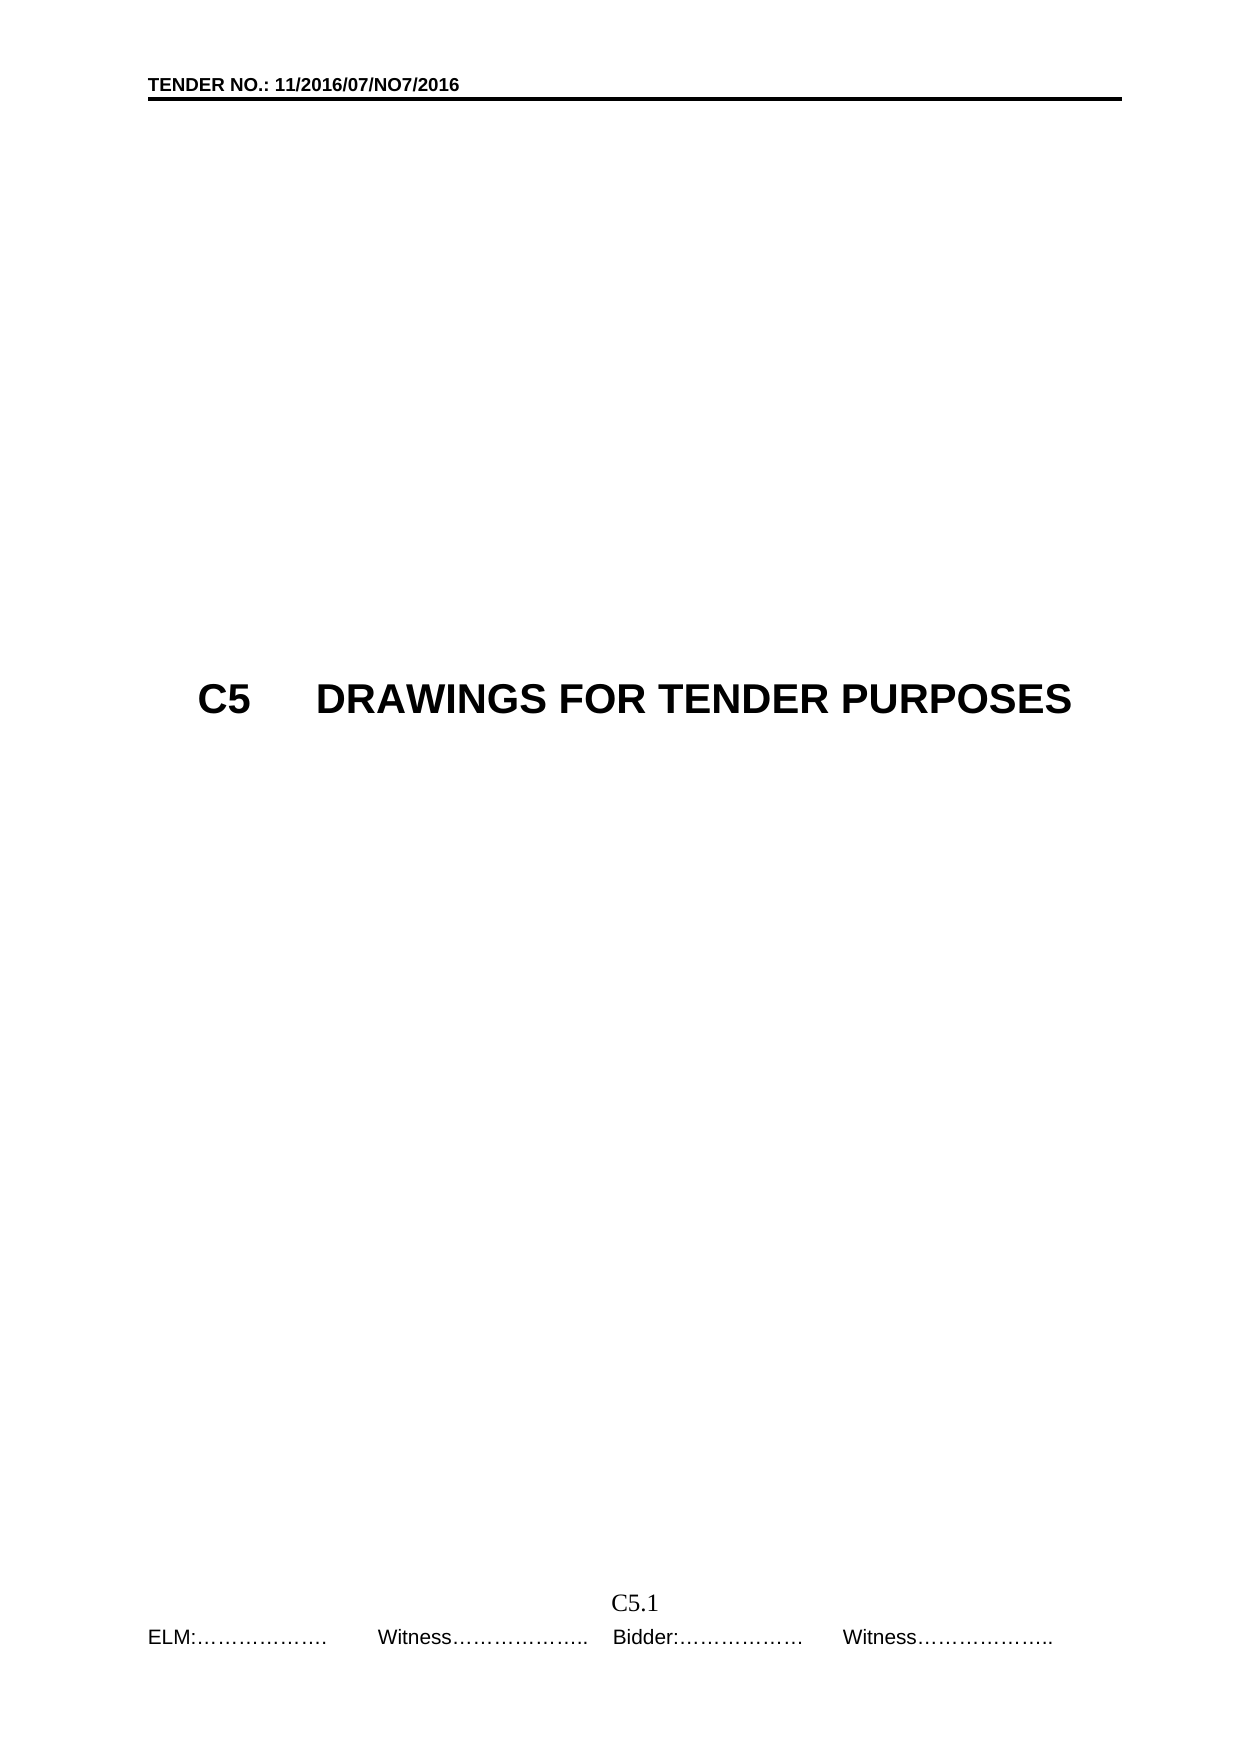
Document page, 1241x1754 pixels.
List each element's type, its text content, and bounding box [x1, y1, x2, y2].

text C5 DRAWINGS FOR TENDER PURPOSES [148, 675, 1122, 723]
